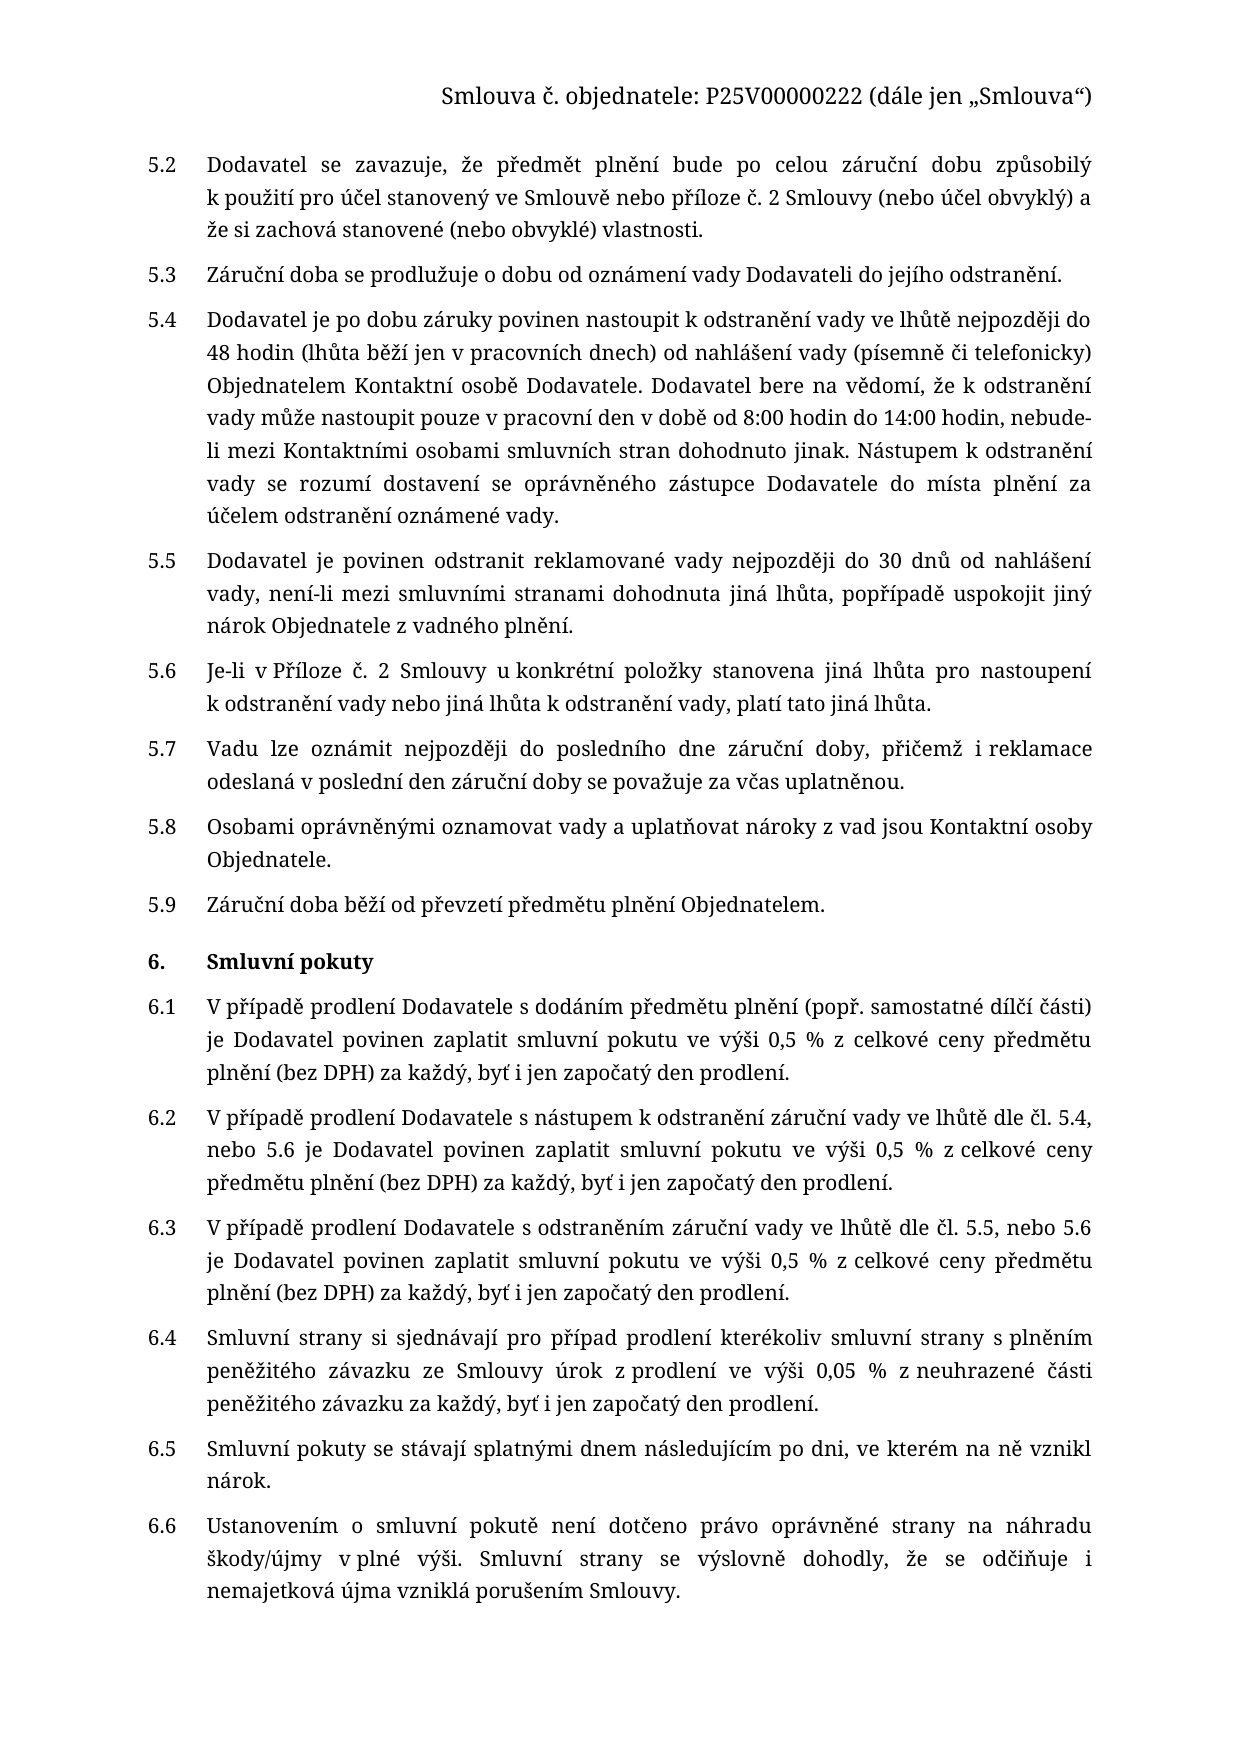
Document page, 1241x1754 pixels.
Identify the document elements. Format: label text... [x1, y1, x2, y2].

list V případě prodlení Dodavatele s nástupem k odstranění záruční vady ve lhůtě dle čl. 5.4, nebo 5.6 je Dodavatel povinen zaplatit smluvní pokutu ve výši 0,5 % z celkové ceny předmětu plnění (bez DPH) za každý, byť i jen započatý den prodlení. [148, 1103, 1093, 1196]
list Smluvní pokuty [148, 947, 1093, 976]
list V případě prodlení Dodavatele s dodáním předmětu plnění (popř. samostatné dílčí části) je Dodavatel povinen zaplatit smluvní pokutu ve výši 0,5 % z celkové ceny předmětu plnění (bez DPH) za každý, byť i jen započatý den prodlení. [148, 992, 1093, 1086]
list Smluvní pokuty se stávají splatnými dnem následujícím po dni, ve kterém na ně vznikl nárok. [148, 1434, 1093, 1495]
list Dodavatel je po dobu záruky povinen nastoupit k odstranění vady ve lhůtě nejpozději do 48 hodin (lhůta běží jen v pracovních dnech) od nahlášení vady (písemně či telefonicky) Objednatelem Kontaktní osobě Dodavatele. Dodavatel bere na vědomí, že k odstranění vady může nastoupit pouze v pracovní den v době od 8:00 hodin do 14:00 hodin, nebude-li mezi Kontaktními osobami smluvních stran dohodnuto jinak. Nástupem k odstranění vady se rozumí dostavení se oprávněného zástupce Dodavatele do místa plnění za účelem odstranění oznámené vady. [148, 306, 1093, 530]
list Smluvní strany si sjednávají pro případ prodlení kterékoliv smluvní strany s plněním peněžitého závazku ze Smlouvy úrok z prodlení ve výši 0,05 % z neuhrazené části peněžitého závazku za každý, byť i jen započatý den prodlení. [148, 1323, 1093, 1417]
list Je-li v Příloze č. 2 Smlouvy u konkrétní položky stanovena jiná lhůta pro nastoupení k odstranění vady nebo jiná lhůta k odstranění vady, platí tato jiná lhůta. [148, 657, 1093, 718]
list Dodavatel se zavazuje, že předmět plnění bude po celou záruční dobu způsobilý k použití pro účel stanovený ve Smlouvě nebo příloze č. 2 Smlouvy (nebo účel obvyklý) a že si zachová stanovené (nebo obvyklé) vlastnosti. [148, 150, 1093, 244]
list Dodavatel je povinen odstranit reklamované vady nejpozději do 30 dnů od nahlášení vady, není-li mezi smluvními stranami dohodnuta jiná lhůta, popřípadě uspokojit jiný nárok Objednatele z vadného plnění. [148, 546, 1093, 640]
list V případě prodlení Dodavatele s odstraněním záruční vady ve lhůtě dle čl. 5.5, nebo 5.6 je Dodavatel povinen zaplatit smluvní pokutu ve výši 0,5 % z celkové ceny předmětu plnění (bez DPH) za každý, byť i jen započatý den prodlení. [148, 1213, 1093, 1307]
list Ustanovením o smluvní pokutě není dotčeno právo oprávněné strany na náhradu škody/újmy v plné výši. Smluvní strany se výslovně dohodly, že se odčiňuje i nemajetková újma vzniklá porušením Smlouvy. [148, 1511, 1093, 1605]
list Záruční doba běží od převzetí předmětu plnění Objednatelem. [148, 890, 1093, 918]
list Osobami oprávněnými oznamovat vady a uplatňovat nároky z vad jsou Kontaktní osoby Objednatele. [148, 812, 1093, 873]
list Vadu lze oznámit nejpozději do posledního dne záruční doby, přičemž i reklamace odeslaná v poslední den záruční doby se považuje za včas uplatněnou. [148, 734, 1093, 795]
list Záruční doba se prodlužuje o dobu od oznámení vady Dodavateli do jejího odstranění. [148, 261, 1093, 289]
